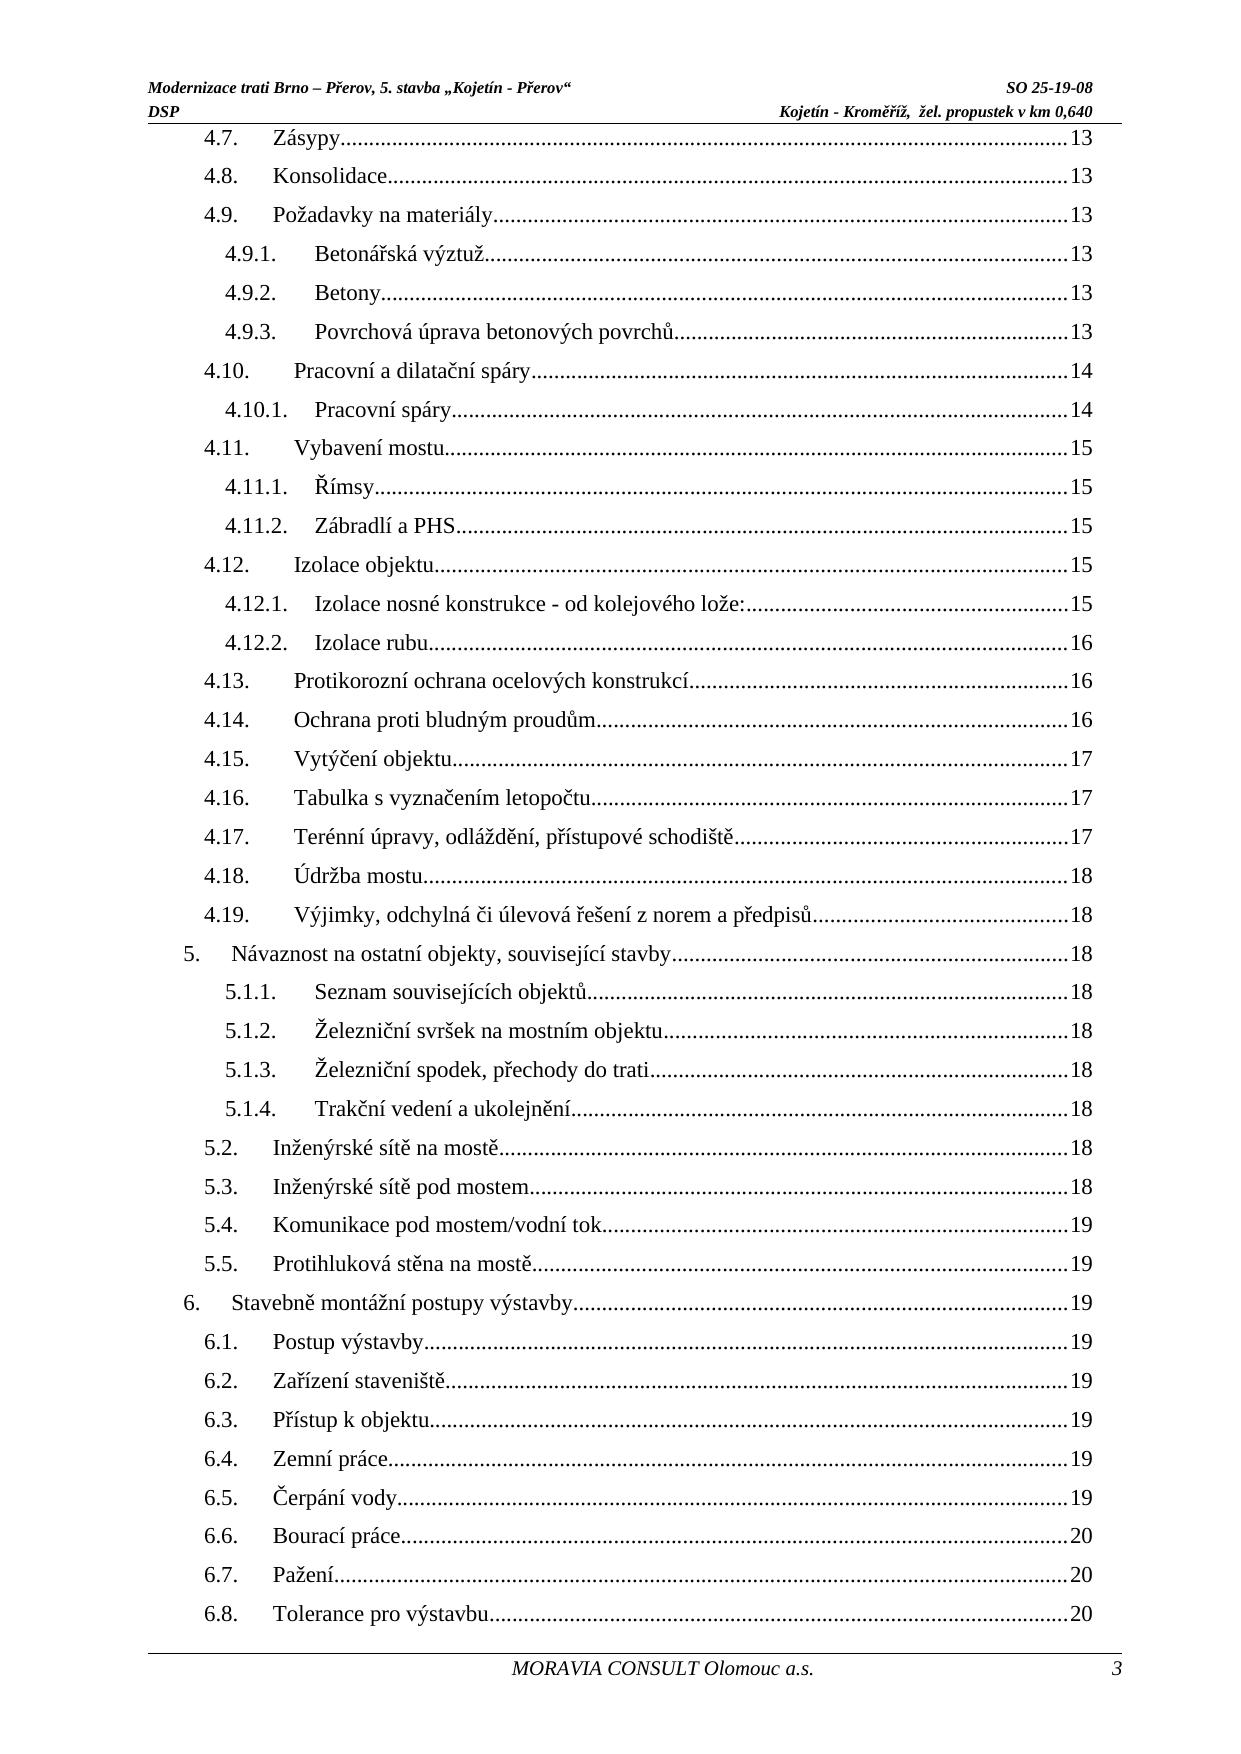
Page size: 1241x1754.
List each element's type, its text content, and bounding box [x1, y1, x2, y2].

text 5. Návaznost na ostatní objekty, související stavby 18 [148, 939, 1122, 966]
text 6.2. Zařízení staveniště 19 [168, 1367, 1122, 1393]
text 4.9.3. Povrchová úprava betonových povrchů 13 [189, 318, 1122, 344]
text 6.4. Zemní práce 19 [168, 1445, 1122, 1471]
text 6.1. Postup výstavby 19 [168, 1328, 1122, 1354]
text 4.16. Tabulka s vyznačením letopočtu 17 [168, 784, 1122, 811]
text 5.4. Komunikace pod mostem/vodní tok 19 [168, 1212, 1122, 1238]
text 5.5. Protihluková stěna na mostě 19 [168, 1250, 1122, 1277]
text 4.12.2. Izolace rubu 16 [189, 629, 1122, 655]
text 4.14. Ochrana proti bludným proudům 16 [168, 706, 1122, 733]
text 5.1.1. Seznam souvisejících objektů 18 [189, 978, 1122, 1005]
text 5.3. Inženýrské sítě pod mostem 18 [168, 1173, 1122, 1199]
text 6.5. Čerpání vody 19 [168, 1483, 1122, 1510]
text 5.2. Inženýrské sítě na mostě 18 [168, 1134, 1122, 1160]
text 4.15. Vytýčení objektu 17 [168, 745, 1122, 772]
text 6.6. Bourací práce 20 [168, 1522, 1122, 1549]
text 5.1.4. Trakční vedení a ukolejnění 18 [189, 1095, 1122, 1121]
text 4.9. Požadavky na materiály 13 [168, 201, 1122, 228]
text 5.1.2. Železniční svršek na mostním objektu 18 [189, 1017, 1122, 1044]
text 4.13. Protikorozní ochrana ocelových konstrukcí 16 [168, 668, 1122, 694]
text 5.1.3. Železniční spodek, přechody do trati 18 [189, 1056, 1122, 1082]
text 6.7. Pažení 20 [168, 1561, 1122, 1588]
text 4.12.1. Izolace nosné konstrukce - od kolejového lože: 15 [189, 590, 1122, 616]
text 4.11.2. Zábradlí a PHS 15 [189, 512, 1122, 538]
text 6.3. Přístup k objektu 19 [168, 1406, 1122, 1432]
text 4.11.1. Římsy 15 [189, 473, 1122, 500]
text 4.8. Konsolidace 13 [168, 162, 1122, 189]
text 4.17. Terénní úpravy, odláždění, přístupové schodiště 17 [168, 823, 1122, 849]
text 4.11. Vybavení mostu 15 [168, 434, 1122, 461]
text 4.18. Údržba mostu 18 [168, 862, 1122, 888]
text 6.8. Tolerance pro výstavbu 20 [168, 1600, 1122, 1626]
text 4.9.2. Betony 13 [189, 279, 1122, 305]
text 6. Stavebně montážní postupy výstavby 19 [148, 1289, 1122, 1316]
text 4.10.1. Pracovní spáry 14 [189, 396, 1122, 422]
text 4.10. Pracovní a dilatační spáry 14 [168, 357, 1122, 383]
text 4.9.1. Betonářská výztuž 13 [189, 240, 1122, 267]
text 4.7. Zásypy 13 [168, 124, 1122, 150]
text 4.19. Výjimky, odchylná či úlevová řešení z norem a předpisů 18 [168, 901, 1122, 927]
text 4.12. Izolace objektu 15 [168, 551, 1122, 577]
